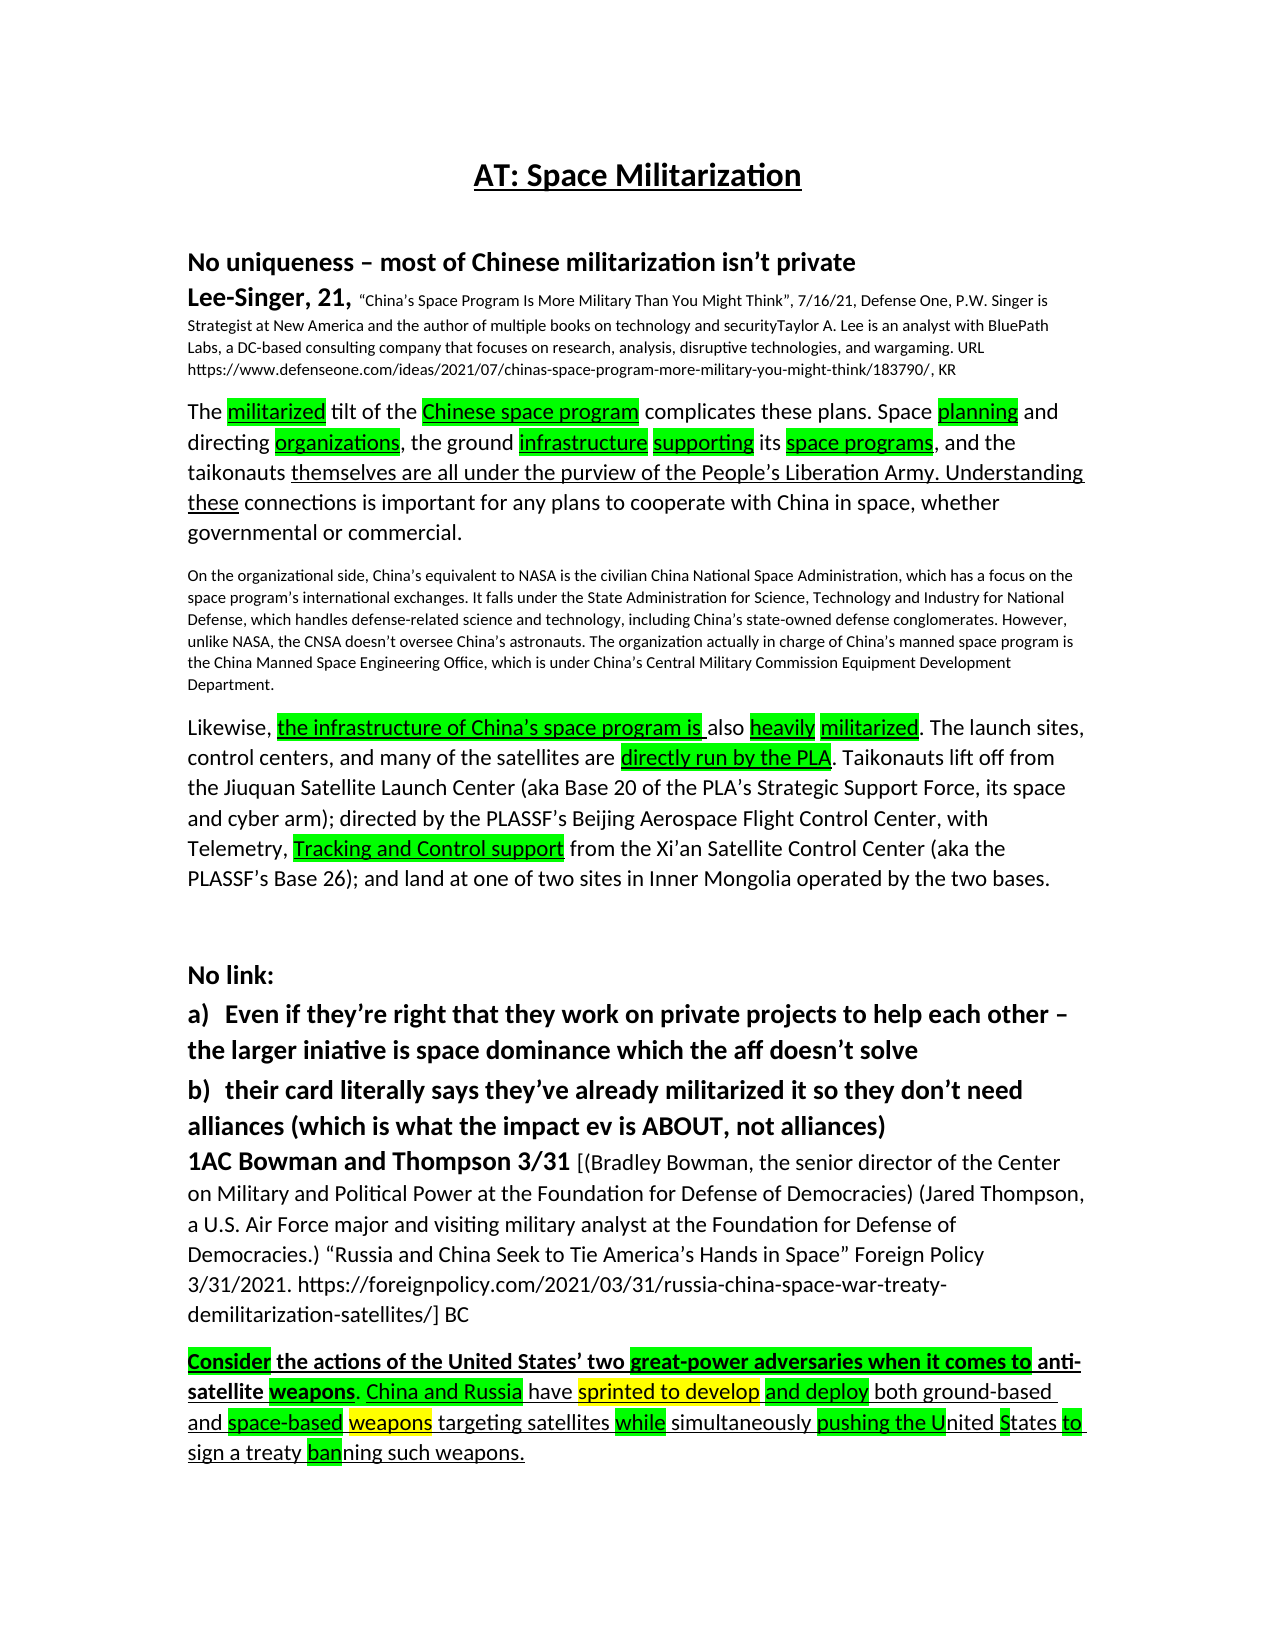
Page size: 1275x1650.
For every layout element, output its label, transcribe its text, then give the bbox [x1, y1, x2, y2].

text Likewise, the infrastructure of China’s space program is also heavily militarized. The launch sites, control centers, and many of the satellites are directly run by the PLA. Taikonauts lift off from the Jiuquan Satellite Launch Center (aka Base 20 of the PLA’s Strategic Support Force, its space and cyber arm); directed by the PLASSF’s Beijing Aerospace Flight Control Center, with Telemetry, Tracking and Control support from the Xi’an Satellite Control Center (aka the PLASSF’s Base 26); and land at one of two sites in Inner Mongolia operated by the two bases. [187, 713, 1087, 892]
subtitle their card literally says they’ve already militarized it so they don’t need alliances (which is what the impact ev is ABOUT, not alliances) [187, 1073, 1087, 1142]
text The militarized tilt of the Chinese space program complicates these plans. Space planning and directing organizations, the ground infrastructure supporting its space programs, and the taikonauts themselves are all under the purview of the People’s Liberation Army. Understanding these connections is important for any plans to cooperate with China in space, whether governmental or commercial. [187, 397, 1087, 546]
text Consider the actions of the United States’ two great-power adversaries when it comes to anti-satellite weapons. China and Russia have sprinted to develop and deploy both ground-based and space-based weapons targeting satellites while simultaneously pushing the United States to sign a treaty banning such weapons. [187, 1347, 1087, 1432]
subtitle No uniqueness – most of Chinese militarization isn’t private [187, 245, 1087, 278]
text Lee-Singer, 21, “China’s Space Program Is More Military Than You Might Think”, 7/16/21, Defense One, P.W. Singer is Strategist at New America and the author of multiple books on technology and securityTaylor A. Lee is an analyst with BluePath Labs, a DC-based consulting company that focuses on research, analysis, disruptive technologies, and wargaming. URL https://www.defenseone.com/ideas/2021/07/chinas-space-program-more-military-you-might-think/183790/, KR [187, 281, 1087, 379]
text Consider the actions of the United States’ two great-power adversaries when it comes to anti-satellite weapons. China and Russia have sprinted to develop and deploy both ground-based and space-based weapons targeting satellites while simultaneously pushing the United States to sign a treaty banning such weapons. [187, 1433, 1087, 1466]
text 1AC Bowman and Thompson 3/31 [(Bradley Bowman, the senior director of the Center on Military and Political Power at the Foundation for Defense of Democracies) (Jared Thompson, a U.S. Air Force major and visiting military analyst at the Foundation for Defense of Democracies.) “Russia and China Seek to Tie America’s Hands in Space” Foreign Policy 3/31/2021. https://foreignpolicy.com/2021/03/31/russia-china-space-war-treaty-demilitarization-satellites/] BC [187, 1144, 1087, 1328]
subtitle No link: [187, 958, 1087, 991]
subtitle Even if they’re right that they work on private projects to help each other – the larger iniative is space dominance which the aff doesn’t solve [187, 998, 1087, 1066]
subtitle AT: Space Militarization [187, 154, 1087, 195]
text On the organizational side, China’s equivalent to NASA is the civilian China National Space Administration, which has a focus on the space program’s international exchanges. It falls under the State Administration for Science, Technology and Industry for National Defense, which handles defense-related science and technology, including China’s state-owned defense conglomerates. However, unlike NASA, the CNSA doesn’t oversee China’s astronauts. The organization actually in charge of China’s manned space program is the China Manned Space Engineering Office, which is under China’s Central Military Commission Equipment Development Department. [187, 565, 1087, 695]
